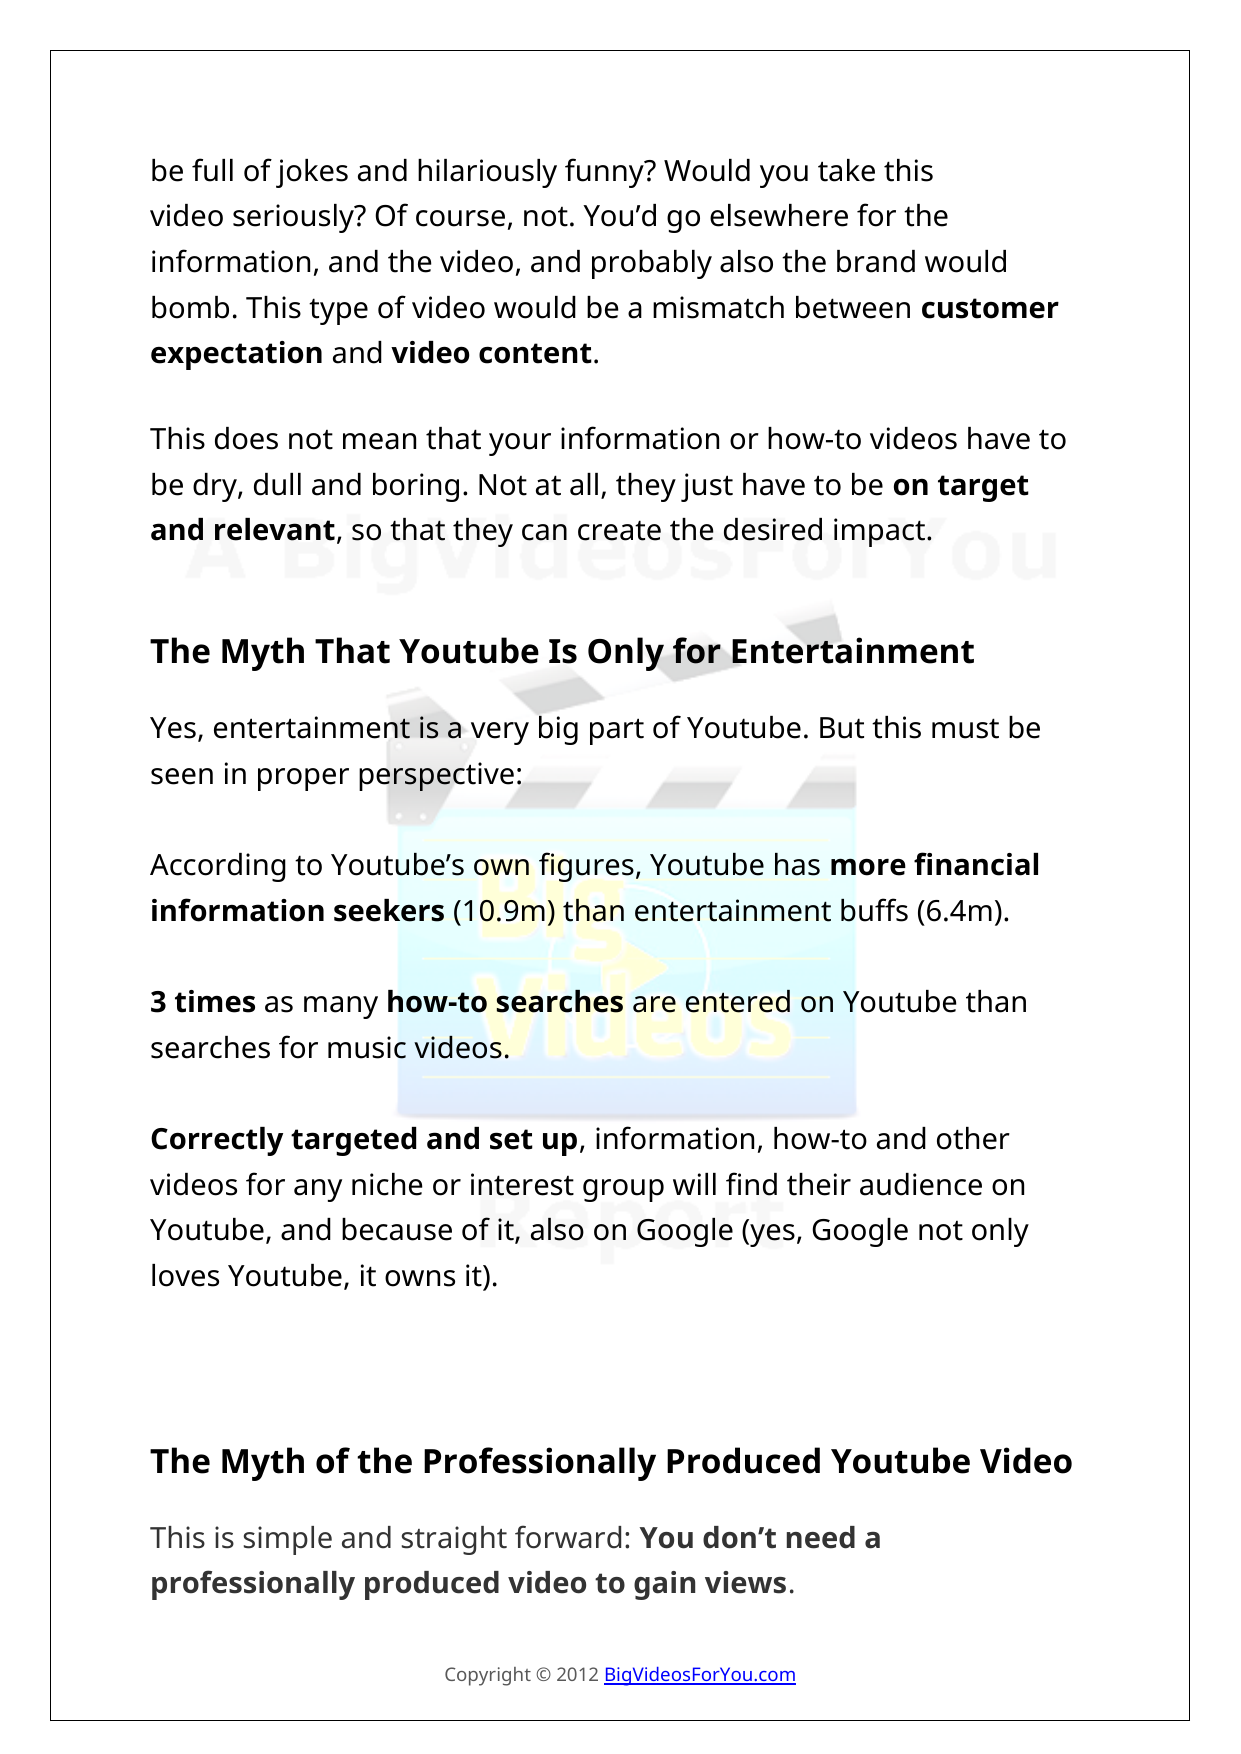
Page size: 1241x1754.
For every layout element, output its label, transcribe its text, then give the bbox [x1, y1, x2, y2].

text The Myth of the Professionally Produced Youtube Video [150, 1438, 1090, 1483]
text Correctly targeted and set up, information, how-to and other videos for any niche or interest group will find their audience on Youtube, and because of it, also on Google (yes, Google not only loves Youtube, it owns it). [150, 1118, 1090, 1295]
text 3 times as many how-to searches are entered on Youtube than searches for music videos. [150, 981, 1090, 1067]
text be full of jokes and hilariously funny? Would you take this [150, 150, 1090, 190]
text The Myth That Youtube Is Only for Entertainment [150, 628, 1090, 674]
text video seriously? Of course, not. You’d go elsewhere for the information, and the video, and probably also the brand would bomb. This type of video would be a mismatch between customer expectation and video content. [150, 196, 1090, 372]
text Yes, entertainment is a very big part of Youtube. But this must be seen in proper perspective: [150, 708, 1090, 793]
text This is simple and straight forward: You don’t need a professionally produced video to gain views. [150, 1517, 1090, 1602]
text This does not mean that your information or how-to videos have to be dry, dull and boring. Not at all, they just have to be on target and relevant, so that they can create the desired impact. [150, 418, 1090, 549]
text According to Youtube’s own figures, Youtube has more financial information seekers (10.9m) than entertainment buffs (6.4m). [150, 844, 1090, 930]
